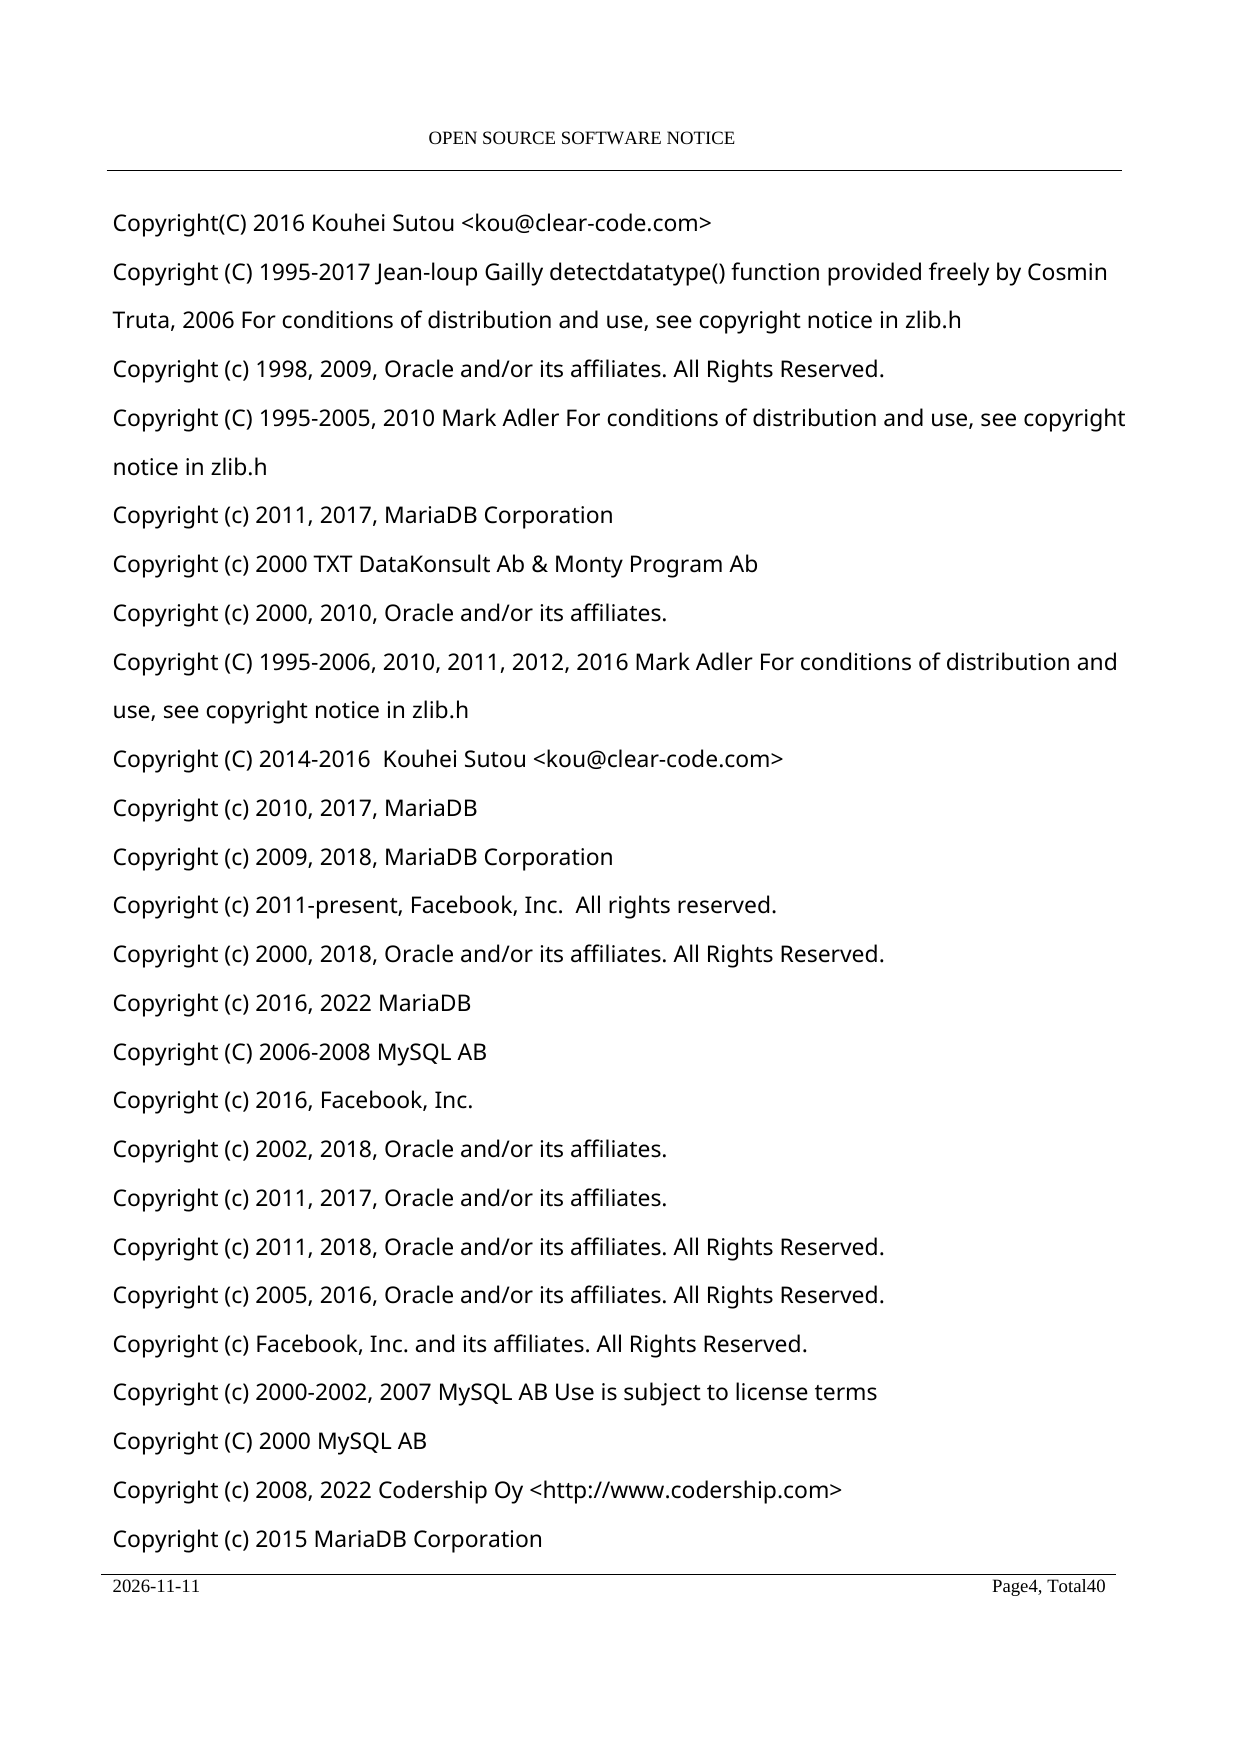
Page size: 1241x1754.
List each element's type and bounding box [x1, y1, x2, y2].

text [112, 206, 1128, 1360]
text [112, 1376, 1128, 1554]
